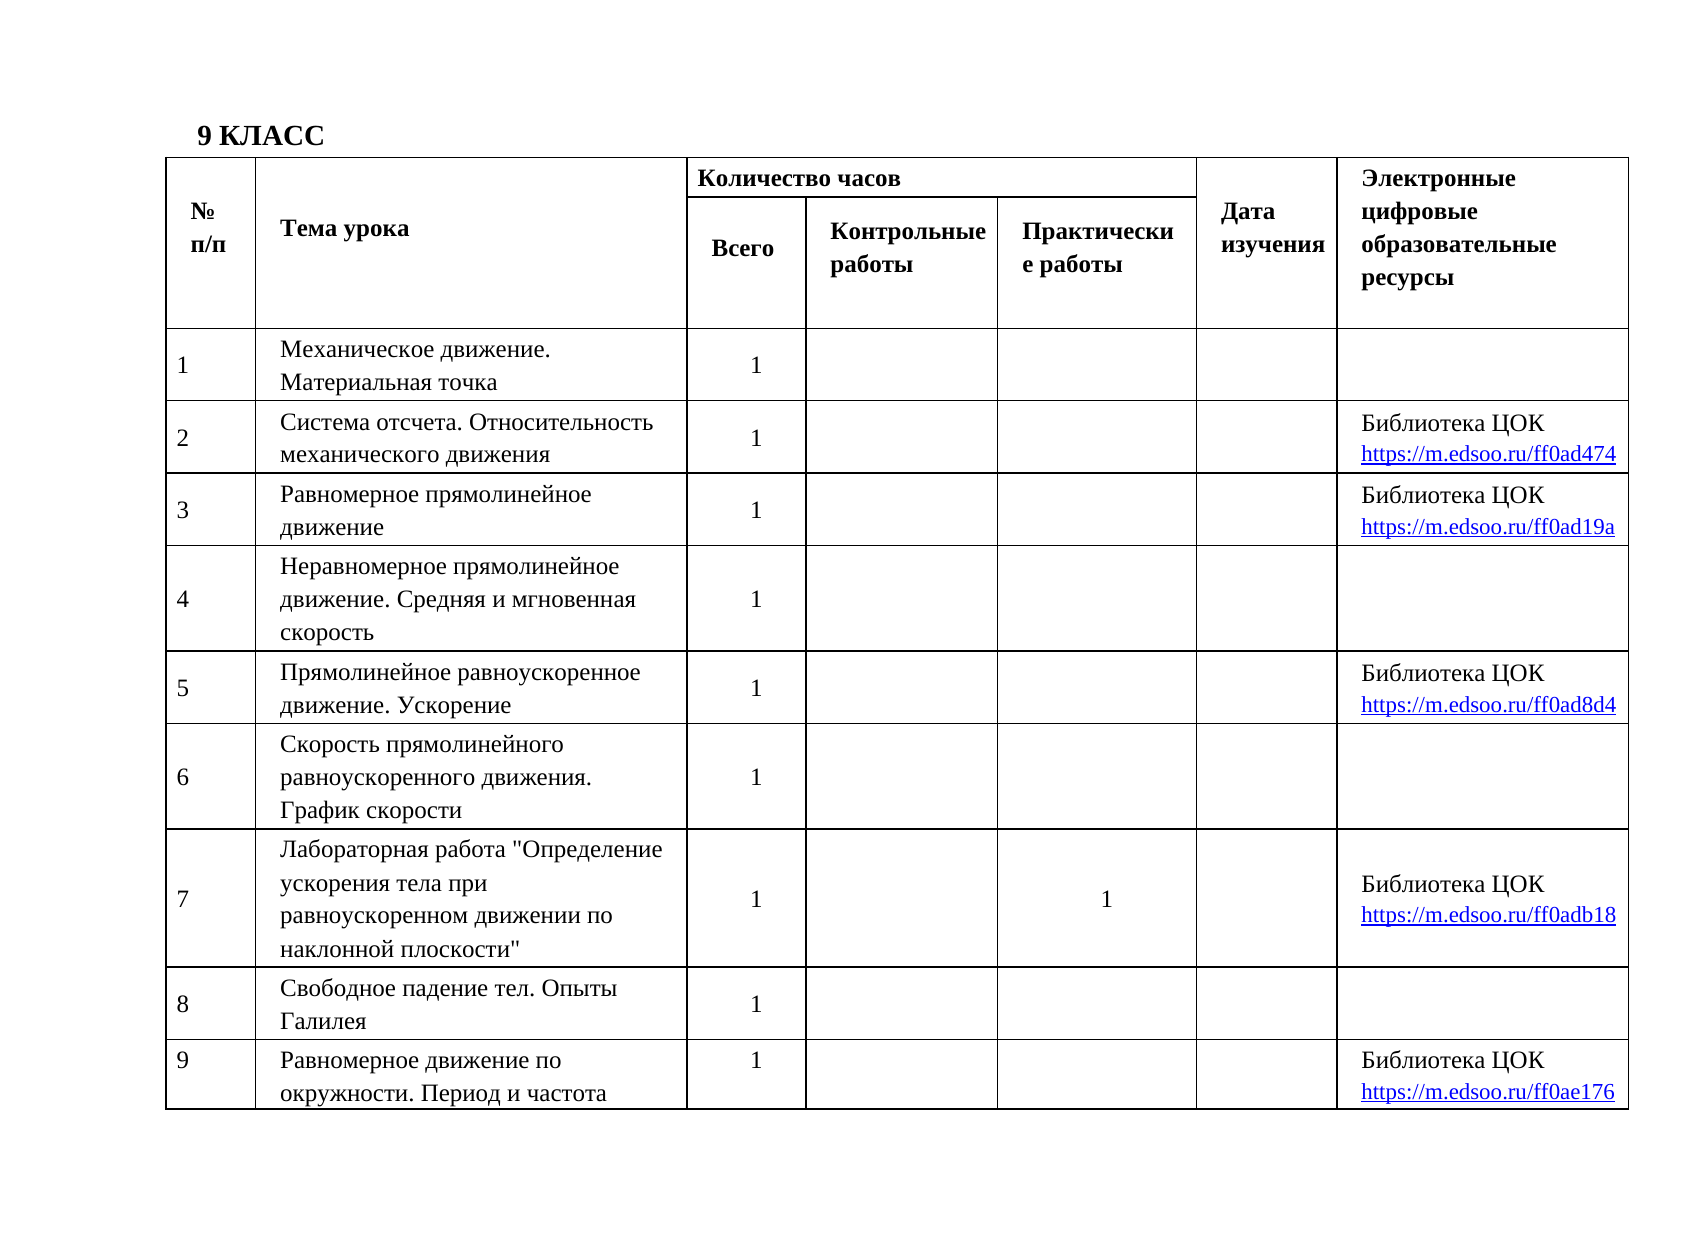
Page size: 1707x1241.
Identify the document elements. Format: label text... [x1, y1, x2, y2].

table_header Количество часов [688, 158, 1196, 196]
table_cell [807, 474, 997, 544]
table_cell 1 [688, 968, 805, 1039]
table_cell [807, 652, 997, 722]
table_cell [256, 1040, 686, 1108]
table_cell [1338, 968, 1628, 1039]
table_cell [1197, 830, 1336, 966]
table_cell [998, 968, 1196, 1039]
table_cell 1 [688, 329, 805, 400]
table_cell [1197, 474, 1336, 544]
table_cell Равномерное прямолинейное движение [256, 474, 686, 544]
table_cell Библиотека ЦОК https://m.edsoo.ru/ff0ad19a [1338, 474, 1628, 544]
table_cell [1197, 652, 1336, 722]
table_cell [1197, 546, 1336, 650]
table_cell Практические работы [998, 198, 1196, 327]
table_cell Лабораторная работа "Определение ускорения тела при равноускоренном движении по наклонной плоскости" [256, 830, 686, 966]
table_cell 9 [167, 1040, 255, 1108]
table_cell Скорость прямолинейного равноускоренного движения. График скорости [256, 724, 686, 828]
table_header Дата изучения [1197, 158, 1336, 327]
table_cell [998, 474, 1196, 544]
table_cell [807, 401, 997, 472]
table_cell 6 [167, 724, 255, 828]
table_cell Свободное падение тел. Опыты Галилея [256, 968, 686, 1039]
table_cell [998, 1040, 1196, 1108]
table_cell 1 [167, 329, 255, 400]
table_cell 1 [688, 474, 805, 544]
table_cell [1338, 724, 1628, 828]
table_cell Неравномерное прямолинейное движение. Средняя и мгновенная скорость [256, 546, 686, 650]
table_cell 1 [688, 830, 805, 966]
table_cell 1 [688, 1040, 805, 1108]
table_cell [1338, 329, 1628, 400]
table_cell Прямолинейное равноускоренное движение. Ускорение [256, 652, 686, 722]
table_cell [807, 830, 997, 966]
table_cell [1197, 1040, 1336, 1108]
text 9 КЛАСС [190, 118, 1618, 152]
table_cell 5 [167, 652, 255, 722]
table_cell 3 [167, 474, 255, 544]
table_cell 7 [167, 830, 255, 966]
table_cell [1197, 724, 1336, 828]
table_cell [998, 546, 1196, 650]
table_cell 1 [688, 546, 805, 650]
table_cell 4 [167, 546, 255, 650]
table_header Тема урока [256, 158, 686, 327]
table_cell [1338, 1040, 1628, 1108]
table_cell [807, 724, 997, 828]
table_cell [807, 1040, 997, 1108]
table_cell 1 [688, 652, 805, 722]
table_cell 1 [688, 724, 805, 828]
table_cell Контрольные работы [807, 198, 997, 327]
table_cell Библиотека ЦОК https://m.edsoo.ru/ff0adb18 [1338, 830, 1628, 966]
table_cell [1197, 401, 1336, 472]
table_cell [1197, 968, 1336, 1039]
table_cell Механическое движение. Материальная точка [256, 329, 686, 400]
table_cell Библиотека ЦОК https://m.edsoo.ru/ff0ad8d4 [1338, 652, 1628, 722]
table_cell [807, 329, 997, 400]
table_cell [998, 329, 1196, 400]
table_cell [998, 401, 1196, 472]
table_cell [998, 652, 1196, 722]
table_cell 8 [167, 968, 255, 1039]
table_cell [807, 968, 997, 1039]
table_cell [998, 724, 1196, 828]
table_header № п/п [167, 158, 255, 327]
table_cell [1197, 329, 1336, 400]
table_cell 2 [167, 401, 255, 472]
table_header Электронные цифровые образовательные ресурсы [1338, 158, 1628, 327]
table_cell Библиотека ЦОК https://m.edsoo.ru/ff0ad474 [1338, 401, 1628, 472]
table_cell [1338, 546, 1628, 650]
table_cell 1 [688, 401, 805, 472]
table_cell [807, 546, 997, 650]
table_cell 1 [998, 830, 1196, 966]
table_cell Всего [688, 198, 805, 327]
table_cell Система отсчета. Относительность механического движения [256, 401, 686, 472]
